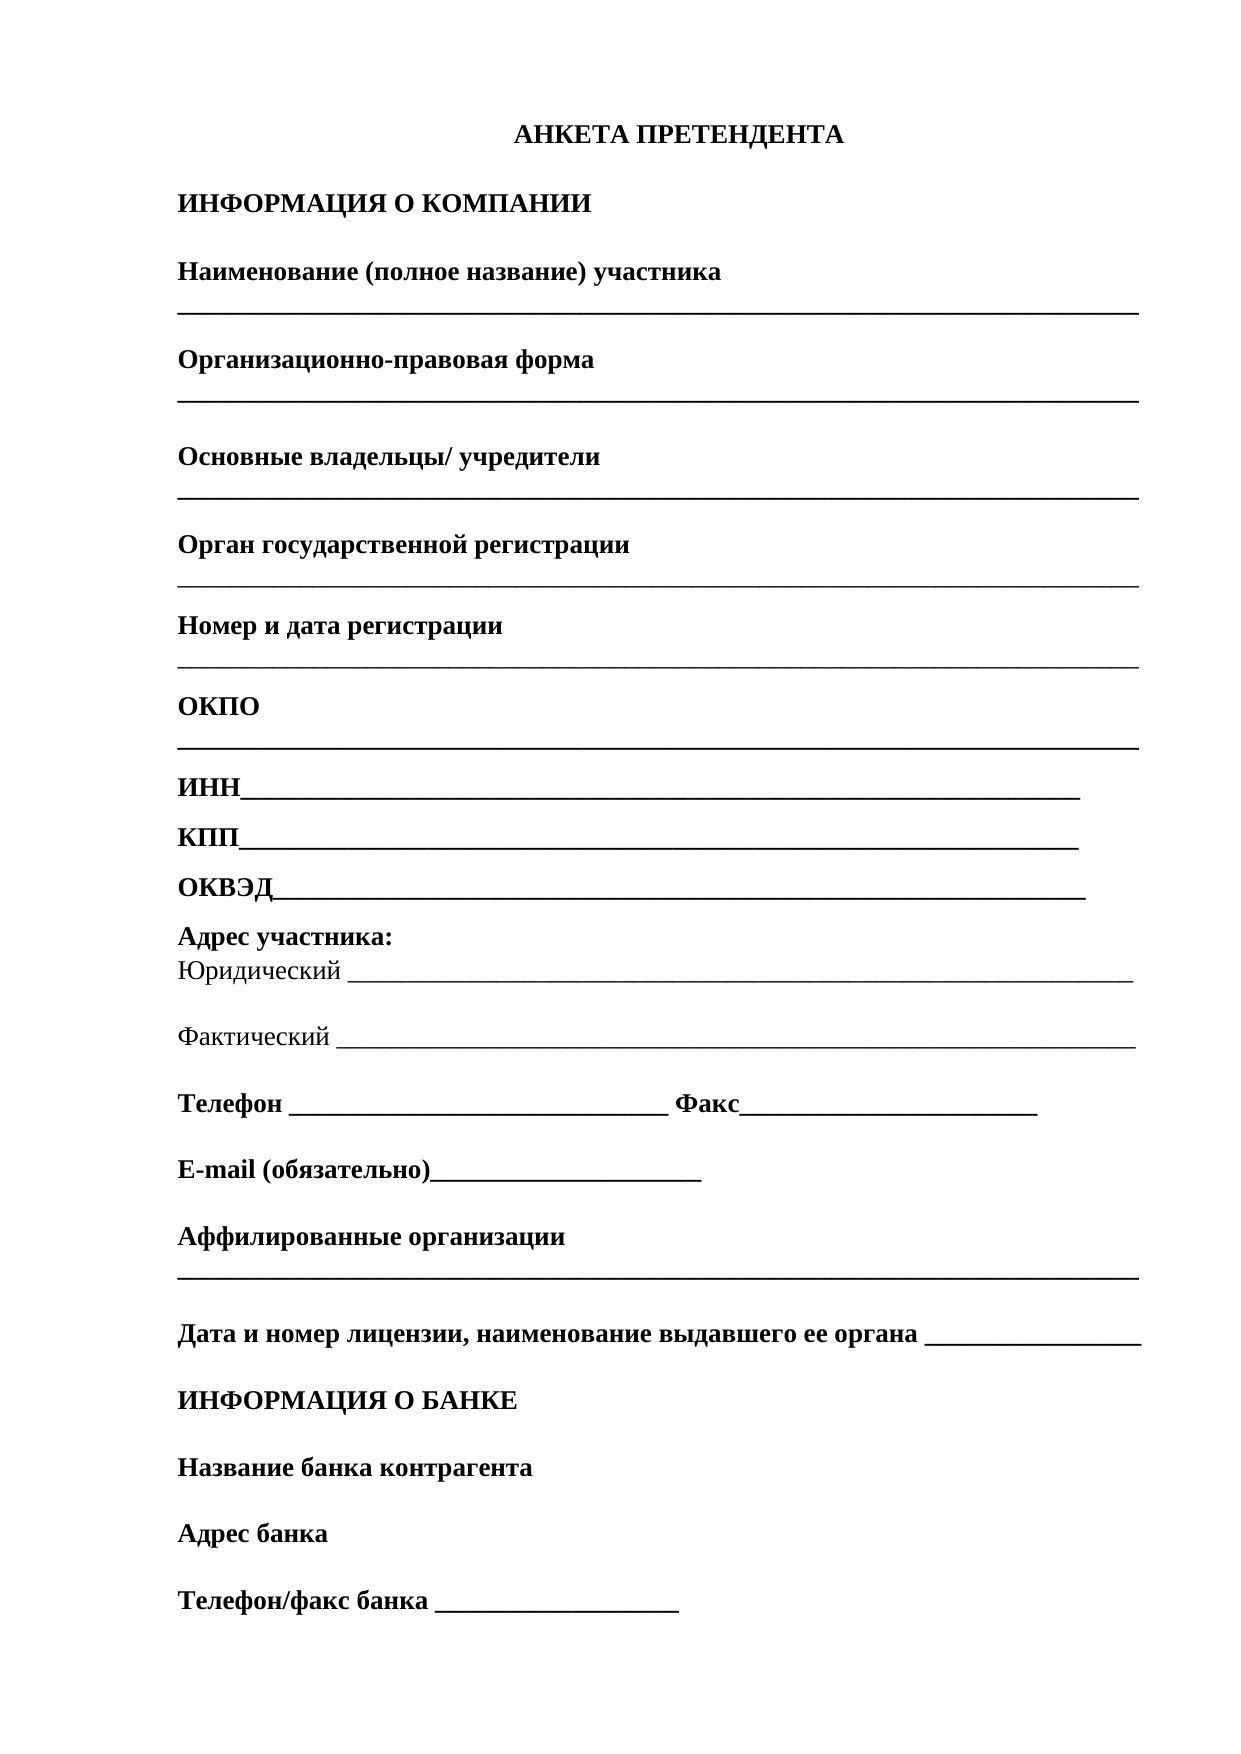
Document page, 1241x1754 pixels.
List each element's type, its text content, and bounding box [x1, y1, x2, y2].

text ИНФОРМАЦИЯ О КОМПАНИИ [177, 187, 1152, 218]
text Название банка контрагента [177, 1451, 1152, 1482]
text Наименование (полное название) участника _______________________________________________________________________ [177, 255, 1152, 318]
text АНКЕТА ПРЕТЕНДЕНТА [206, 118, 1152, 149]
text ИНФОРМАЦИЯ О БАНКЕ [177, 1384, 1152, 1415]
text ОКВЭД____________________________________________________________ [177, 871, 1152, 902]
text Аффилированные организации _______________________________________________________________________ [177, 1220, 1152, 1282]
text Орган государственной регистрации _______________________________________________________________________ [177, 528, 1152, 590]
text Юридический __________________________________________________________ [177, 954, 1152, 985]
text E-mail (обязательно)____________________ [177, 1153, 1152, 1184]
text КПП______________________________________________________________ [177, 821, 1152, 852]
text Телефон ____________________________ Факс______________________ [177, 1087, 1152, 1118]
text Дата и номер лицензии, наименование выдавшего ее органа ________________ [177, 1317, 1152, 1349]
text Основные владельцы/ учредители _______________________________________________________________________ [177, 440, 1152, 503]
text Телефон/факс банка __________________ [177, 1584, 1152, 1615]
text Адрес участника: [177, 921, 1152, 952]
text Адрес банка [177, 1517, 1152, 1548]
text Номер и дата регистрации _______________________________________________________________________ [177, 609, 1152, 671]
text ИНН______________________________________________________________ [177, 771, 1152, 802]
text Организационно-правовая форма _______________________________________________________________________ [177, 343, 1152, 405]
text Фактический ___________________________________________________________ [177, 1020, 1152, 1051]
text ОКПО _______________________________________________________________________ [177, 690, 1152, 752]
